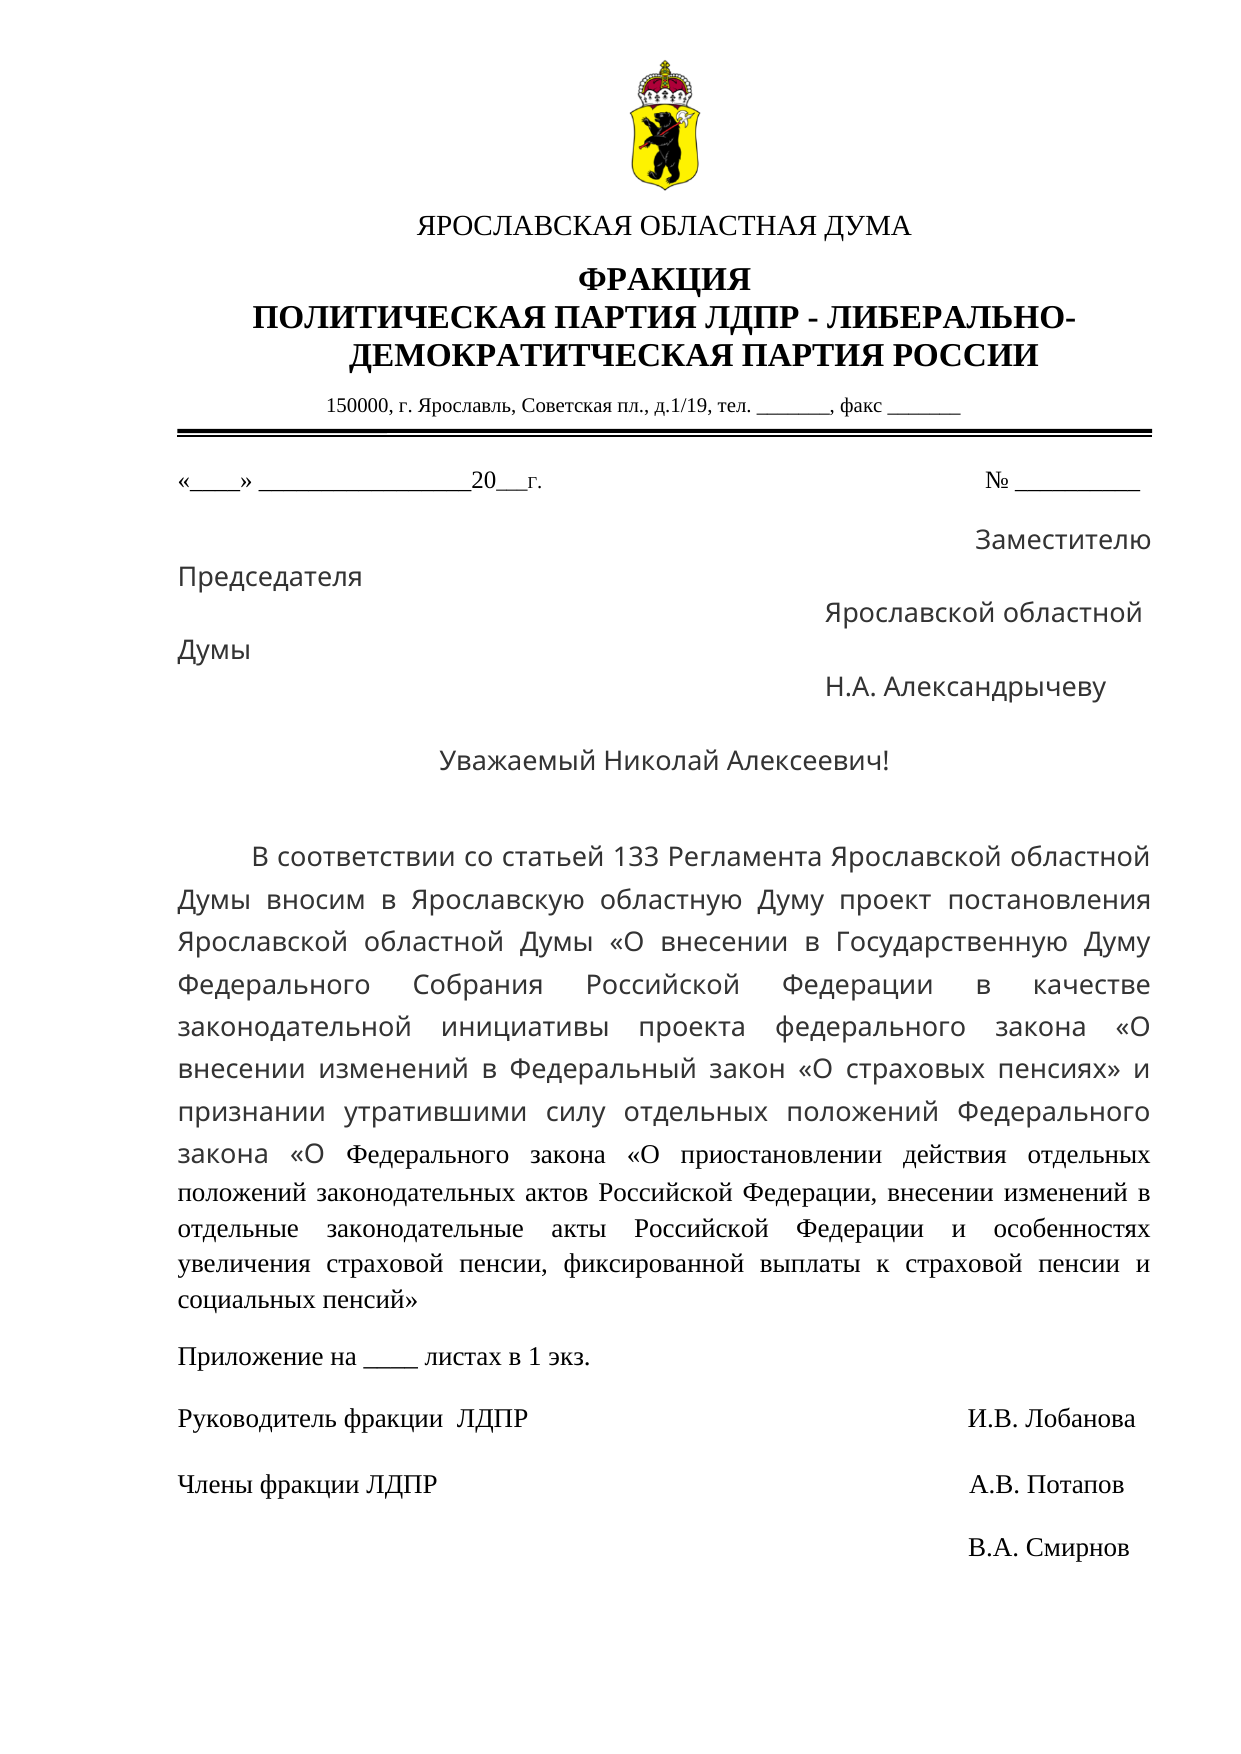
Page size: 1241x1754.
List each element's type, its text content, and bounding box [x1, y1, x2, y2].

picture [627, 59, 702, 195]
text Заместителю Председателя [177, 520, 1152, 594]
text ФРАКЦИЯ [177, 259, 1152, 297]
text Уважаемый Николай Алексеевич! [177, 741, 1152, 778]
text Руководитель фракции ЛДПР И.В. Лобанова [177, 1402, 1152, 1433]
text Члены фракции ЛДПР А.В. Потапов [177, 1468, 1152, 1499]
text Ярославской областной Думы [177, 594, 1152, 668]
text 150000, г. Ярославль, Советская пл., д.1/19, тел. _______, факс _______ [118, 393, 1152, 417]
text Н.А. Александрычеву [177, 668, 1152, 704]
text Приложение на ____ листах в 1 экз. [177, 1340, 1152, 1371]
text В.А. Смирнов [177, 1531, 1152, 1562]
text ПОЛИТИЧЕСКАЯ ПАРТИЯ ЛДПР - ЛИБЕРАЛЬНО-ДЕМОКРАТИТЧЕСКАЯ ПАРТИЯ РОССИИ [177, 297, 1152, 374]
text В соответствии со статьей 133 Регламента Ярославской областной Думы вносим в Ярославскую областную Думу проект постановления Ярославской областной Думы «О внесении в Государственную Думу Федерального Собрания Российской Федерации в качестве законодательной инициативы проекта федерального закона «О внесении изменений в Федеральный закон «О страховых пенсиях» и признании утратившими силу отдельных положений Федерального закона «О Федерального закона «О приостановлении действия отдельных положений законодательных актов Российской Федерации, внесении изменений в отдельные законодательные акты Российской Федерации и особенностях увеличения страховой пенсии, фиксированной выплаты к страховой пенсии и социальных пенсий» [177, 838, 1152, 1314]
text ЯРОСЛАВСКАЯ ОБЛАСТНАЯ ДУМА [177, 208, 1152, 242]
text «____» _________________20___Г. № __________ [177, 465, 1152, 494]
